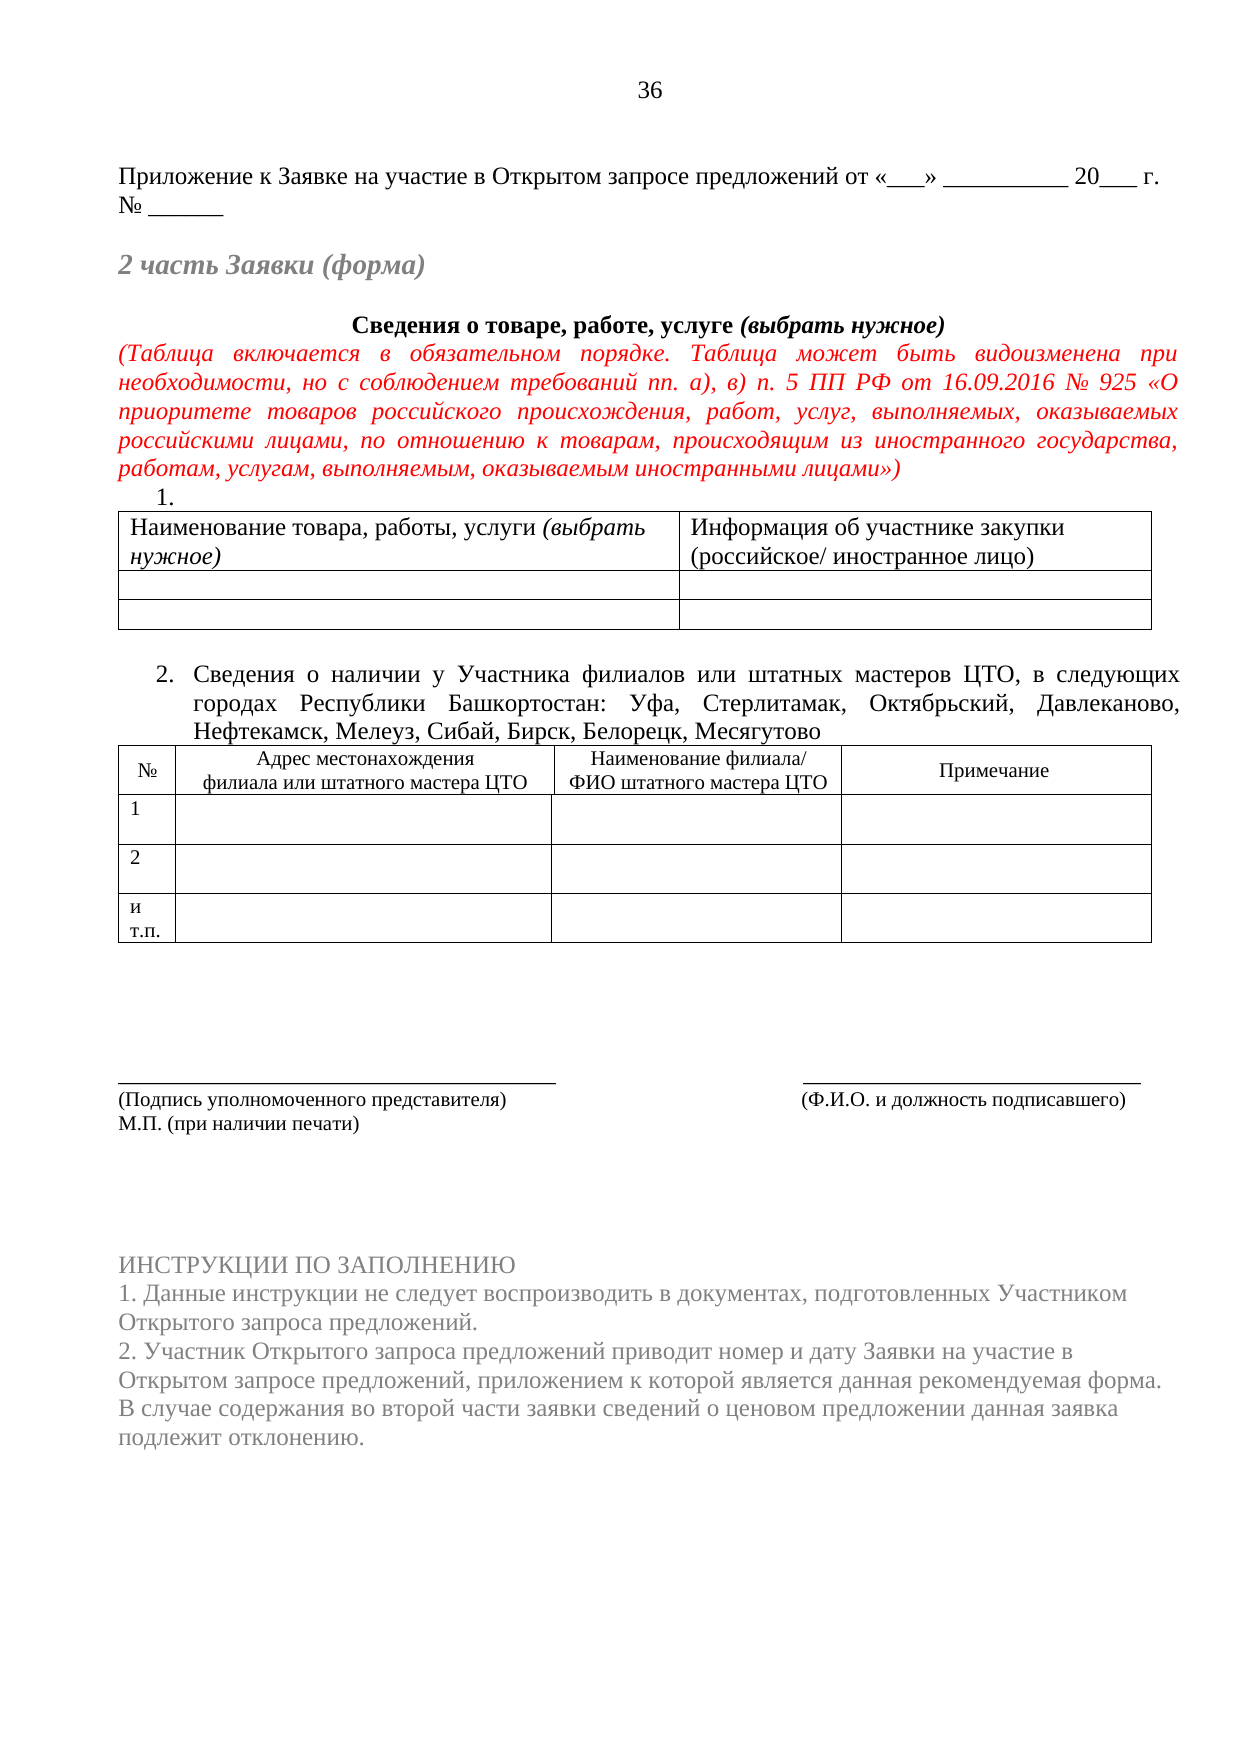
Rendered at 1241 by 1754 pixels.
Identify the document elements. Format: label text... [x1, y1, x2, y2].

table_cell [842, 845, 1151, 893]
list Сведения о наличии у Участника филиалов или штатных мастеров ЦТО, в следующих городах Республики Башкортостан: Уфа, Стерлитамак, Октябрьский, Давлеканово, Нефтекамск, Мелеуз, Сибай, Бирск, Белорецк, Месягутово [156, 659, 1181, 745]
table_cell 1 [119, 795, 175, 843]
table_header Наименование филиала/ ФИО штатного мастера ЦТО [555, 746, 841, 794]
table_cell [680, 600, 1151, 629]
text В случае содержания во второй части заявки сведений о ценовом предложении данная заявка подлежит отклонению. [118, 1393, 1181, 1451]
text 2 часть Заявки (форма) [118, 247, 1181, 281]
table_header Наименование товара, работы, услуги (выбрать нужное) [119, 512, 679, 569]
table_cell [552, 894, 841, 942]
table_cell [176, 894, 551, 942]
table_cell и т.п. [119, 894, 175, 942]
text М.П. (при наличии печати) [118, 1111, 1181, 1135]
table_cell [176, 795, 551, 843]
text № ______ [118, 190, 1181, 219]
text Сведения о товаре, работе, услуге (выбрать нужное) [118, 310, 1181, 338]
text (Таблица включается в обязательном порядке. Таблица может быть видоизменена при необходимости, но с соблюдением требований пп. а), в) п. 5 ПП РФ от 16.09.2016 № 925 «О приоритете товаров российского происхождения, работ, услуг, выполняемых, оказываемых российскими лицами, по отношению к товарам, происходящим из иностранного государства, работам, услугам, выполняемым, оказываемым иностранными лицами») [118, 338, 1181, 482]
text 1. Данные инструкции не следует воспроизводить в документах, подготовленных Участником Открытого запроса предложений. [118, 1278, 1181, 1336]
table_cell [552, 795, 841, 843]
table_header Адрес местонахождения филиала или штатного мастера ЦТО [176, 746, 554, 794]
table_header Примечание [842, 746, 1151, 794]
table_cell [680, 571, 1151, 599]
text Приложение к Заявке на участие в Открытом запросе предложений от «___» __________ 20___ г. [118, 161, 1181, 190]
table_cell [176, 845, 551, 893]
table_header № [119, 746, 175, 794]
table_header Информация об участнике закупки (российское/ иностранное лицо) [680, 512, 1151, 569]
table_cell 2 [119, 845, 175, 893]
text (Подпись уполномоченного представителя) (Ф.И.О. и должность подписавшего) [118, 1087, 1181, 1111]
table_cell [842, 795, 1151, 843]
text ИНСТРУКЦИИ ПО ЗАПОЛНЕНИЮ [118, 1250, 1181, 1278]
text ___________________________________ ___________________________ [118, 1058, 1181, 1087]
table_cell [552, 845, 841, 893]
text 2. Участник Открытого запроса предложений приводит номер и дату Заявки на участие в Открытом запросе предложений, приложением к которой является данная рекомендуемая форма. [118, 1336, 1181, 1393]
table_cell [119, 600, 679, 629]
table_cell [842, 894, 1151, 942]
table_cell [119, 571, 679, 599]
